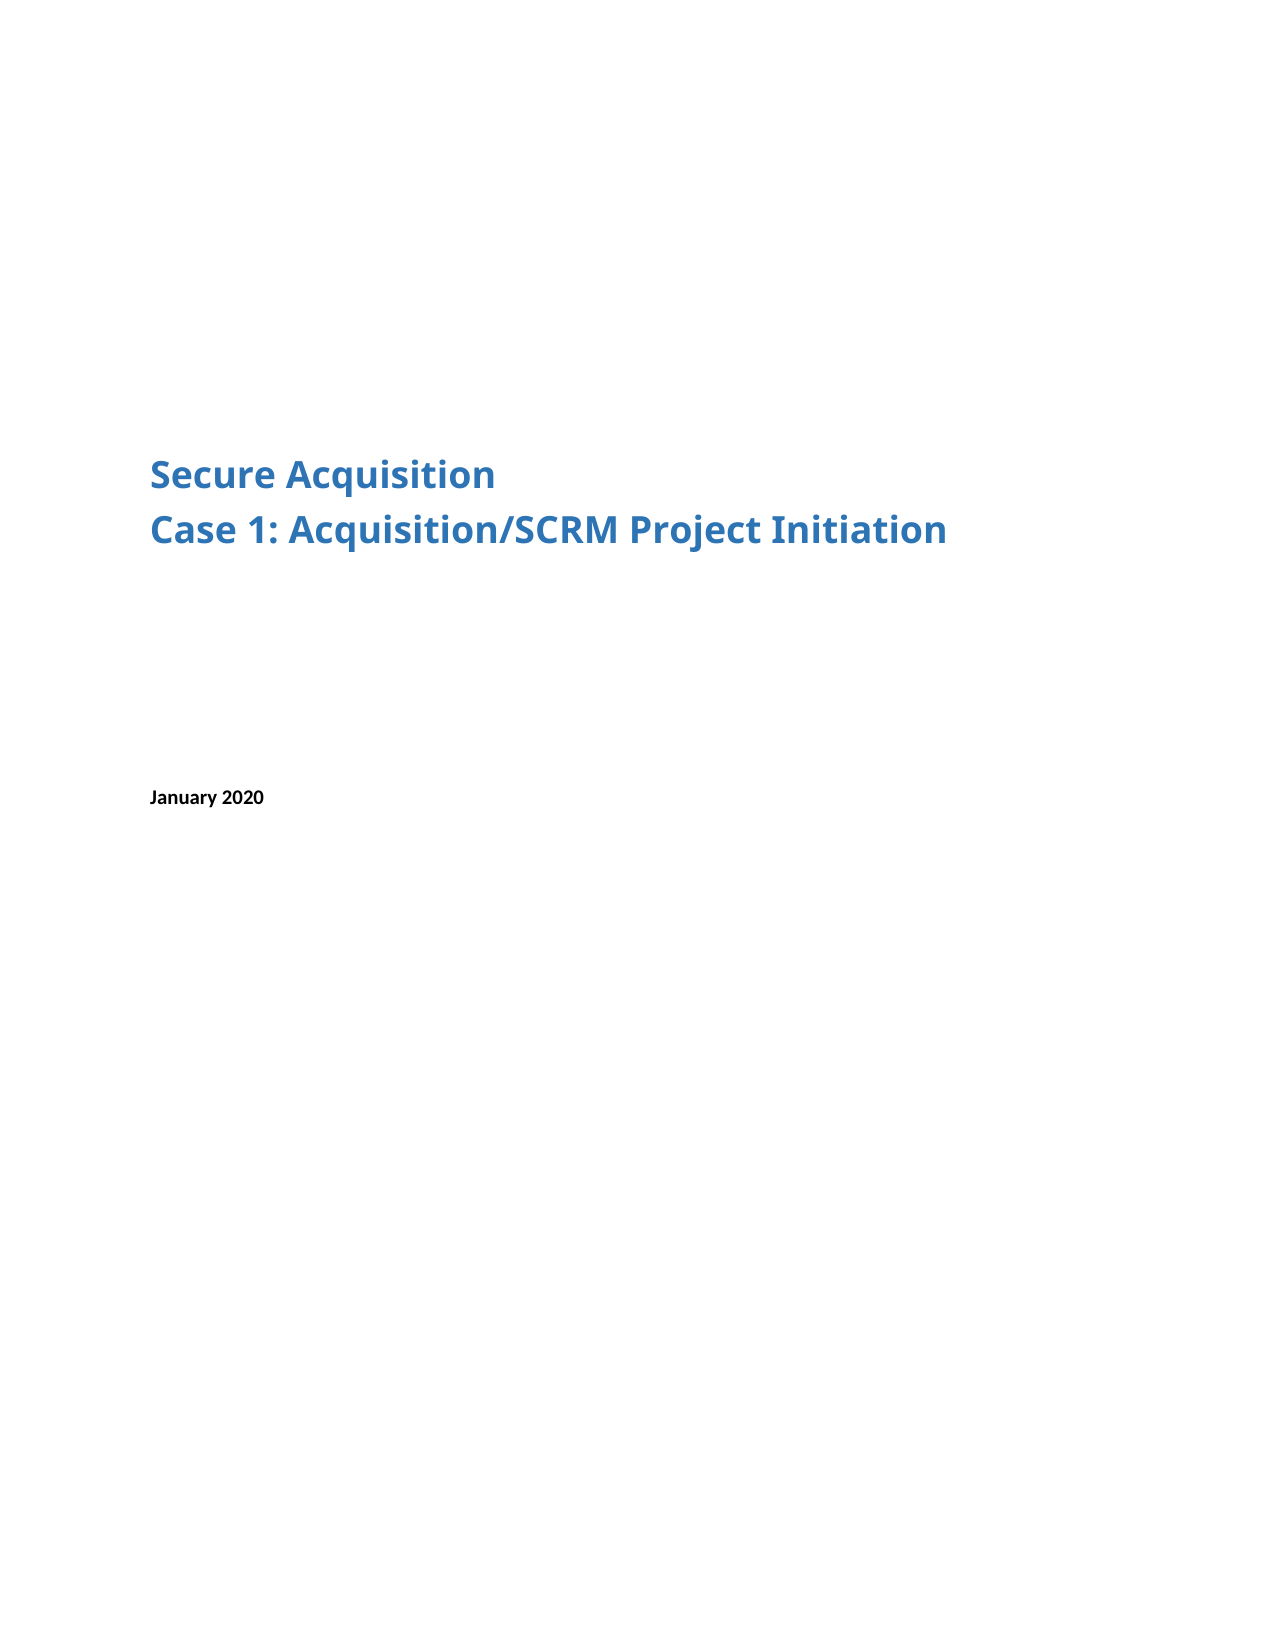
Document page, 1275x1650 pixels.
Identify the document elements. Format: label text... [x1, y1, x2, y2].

text January 2020 [150, 784, 1125, 809]
text Case 1: Acquisition/SCRM Project Initiation [149, 503, 1125, 554]
subtitle Secure Acquisition [150, 448, 1125, 499]
